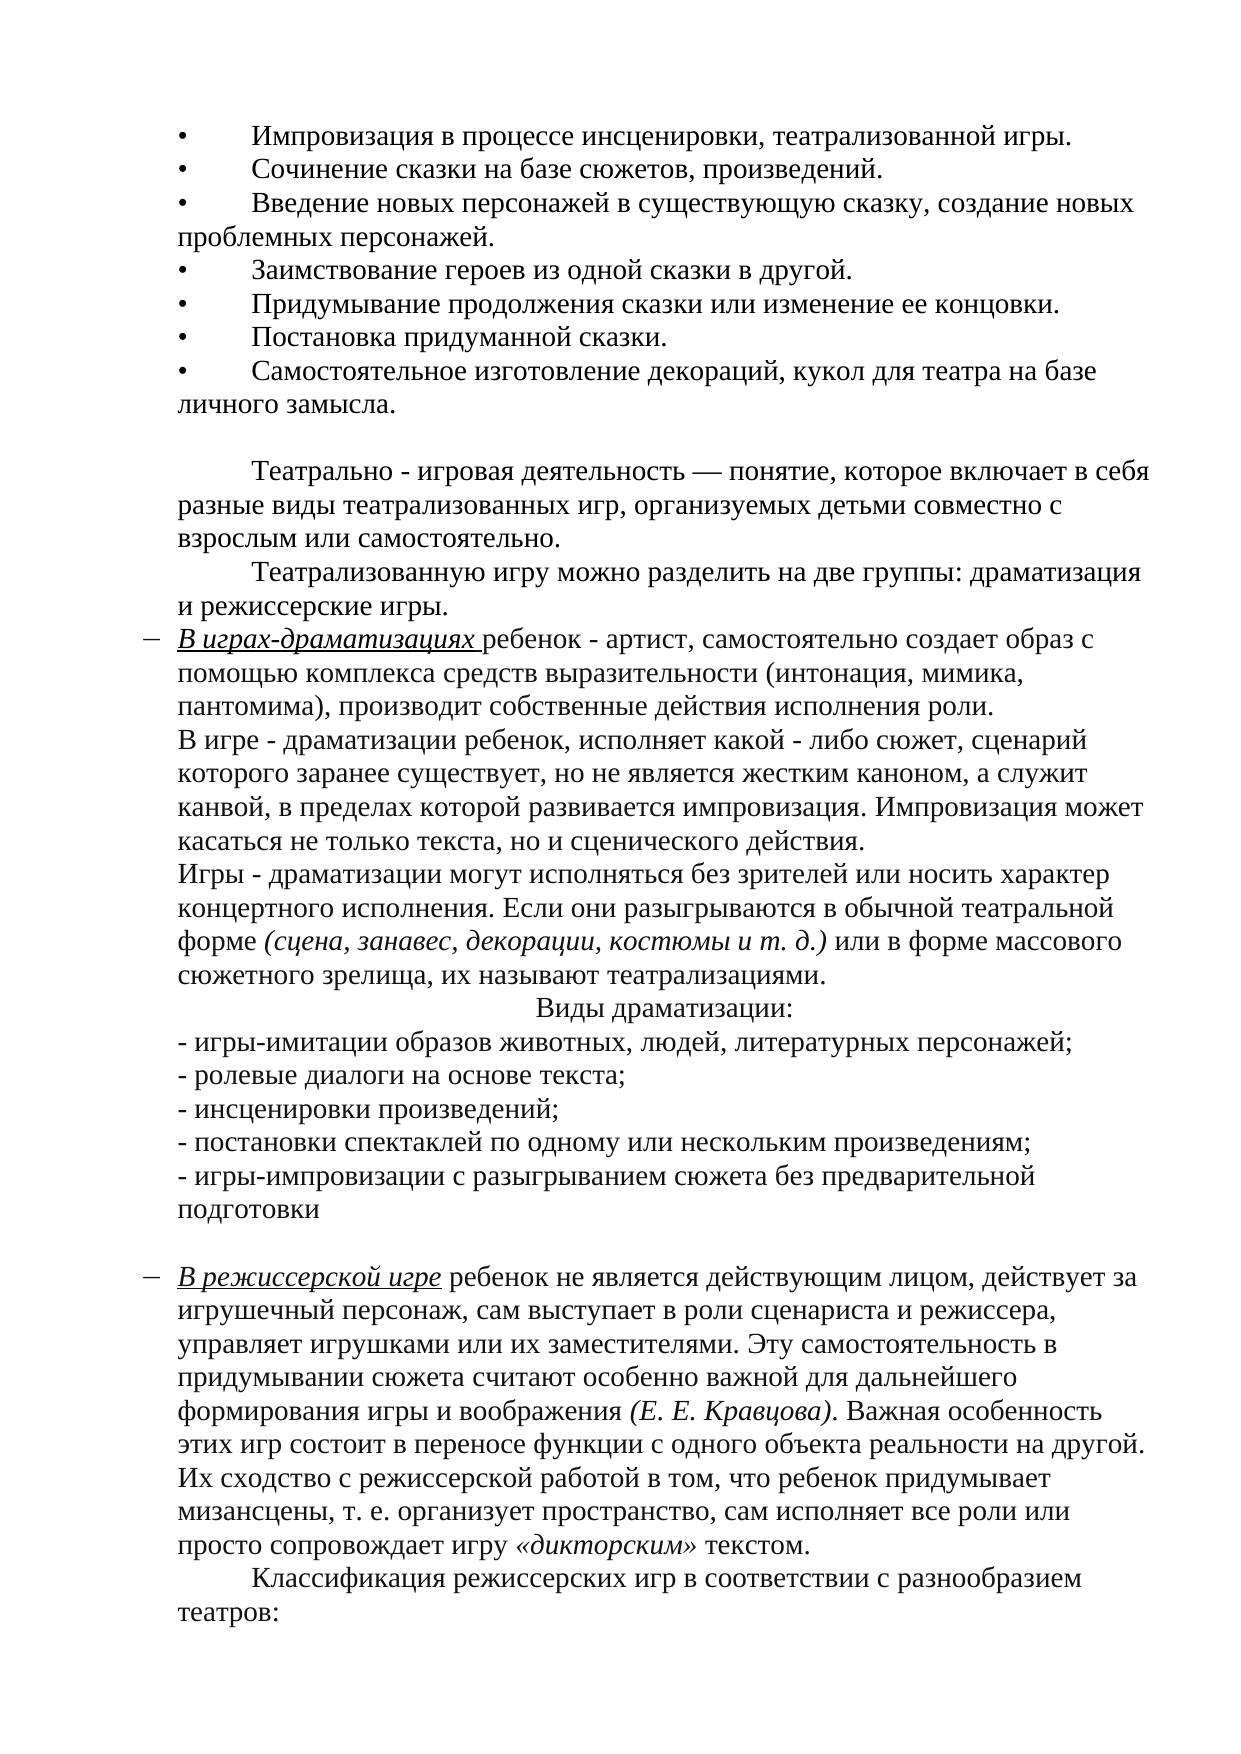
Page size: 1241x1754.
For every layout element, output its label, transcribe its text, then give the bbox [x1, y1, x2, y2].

text Театрализованную игру можно разделить на две группы: драматизация и режиссерские игры. [177, 554, 1152, 621]
text • Придумывание продолжения сказки или изменение ее концовки. [177, 286, 1152, 319]
text • Самостоятельное изготовление декораций, кукол для театра на базе личного замысла. [177, 353, 1152, 420]
list В режиссерской игре ребенок не является действующим лицом, действует за игрушечный персонаж, сам выступает в роли сценариста и режиссера, управляет игрушками или их заместителями. Эту самостоятельность в придумывании сюжета считают особенно важной для дальнейшего формирования игры и воображения (Е. Е. Кравцова). Важная особенность этих игр состоит в переносе функции с одного объекта реальности на другой. Их сходство с режиссерской работой в том, что ребенок придумывает мизансцены, т. е. организует пространство, сам исполняет все роли или просто сопровождает игру «дикторским» текстом. [140, 1259, 1152, 1561]
text • Постановка придуманной сказки. [177, 319, 1152, 353]
text - игры-имитации образов животных, людей, литературных персонажей; [177, 1024, 1152, 1057]
text • Сочинение сказки на базе сюжетов, произведений. [177, 152, 1152, 185]
text Классификация режиссерских игр в соответствии с разнообразием театров: [177, 1561, 1152, 1628]
text • Заимствование героев из одной сказки в другой. [177, 252, 1152, 286]
text Виды драматизации: [177, 990, 1152, 1024]
text • Импровизация в процессе инсценировки, театрализованной игры. [177, 118, 1152, 152]
text - игры-импровизации с разыгрыванием сюжета без предварительной подготовки [177, 1158, 1152, 1225]
text В игре - драматизации ребенок, исполняет какой - либо сюжет, сценарий которого заранее существует, но не является жестким каноном, а служит канвой, в пределах которой развивается импровизация. Импровизация может касаться не только текста, но и сценического действия. [177, 722, 1152, 856]
text - ролевые диалоги на основе текста; [177, 1057, 1152, 1091]
text Игры - драматизации могут исполняться без зрителей или носить характер концертного исполнения. Если они разыгрываются в обычной театральной форме (сцена, занавес, декорации, костюмы и т. д.) или в форме массового сюжетного зрелища, их называют театрализациями. [177, 856, 1152, 990]
text Театрально - игровая деятельность — понятие, которое включает в себя разные виды театрализованных игр, организуемых детьми совместно с взрослым или самостоятельно. [177, 453, 1152, 554]
list В играх-драматизациях ребенок - артист, самостоятельно создает образ с помощью комплекса средств выразительности (интонация, мимика, пантомима), производит собственные действия исполнения роли. [140, 621, 1152, 722]
text - инсценировки произведений; [177, 1091, 1152, 1124]
text - постановки спектаклей по одному или нескольким произведениям; [177, 1124, 1152, 1158]
text • Введение новых персонажей в существующую сказку, создание новых проблемных персонажей. [177, 185, 1152, 252]
